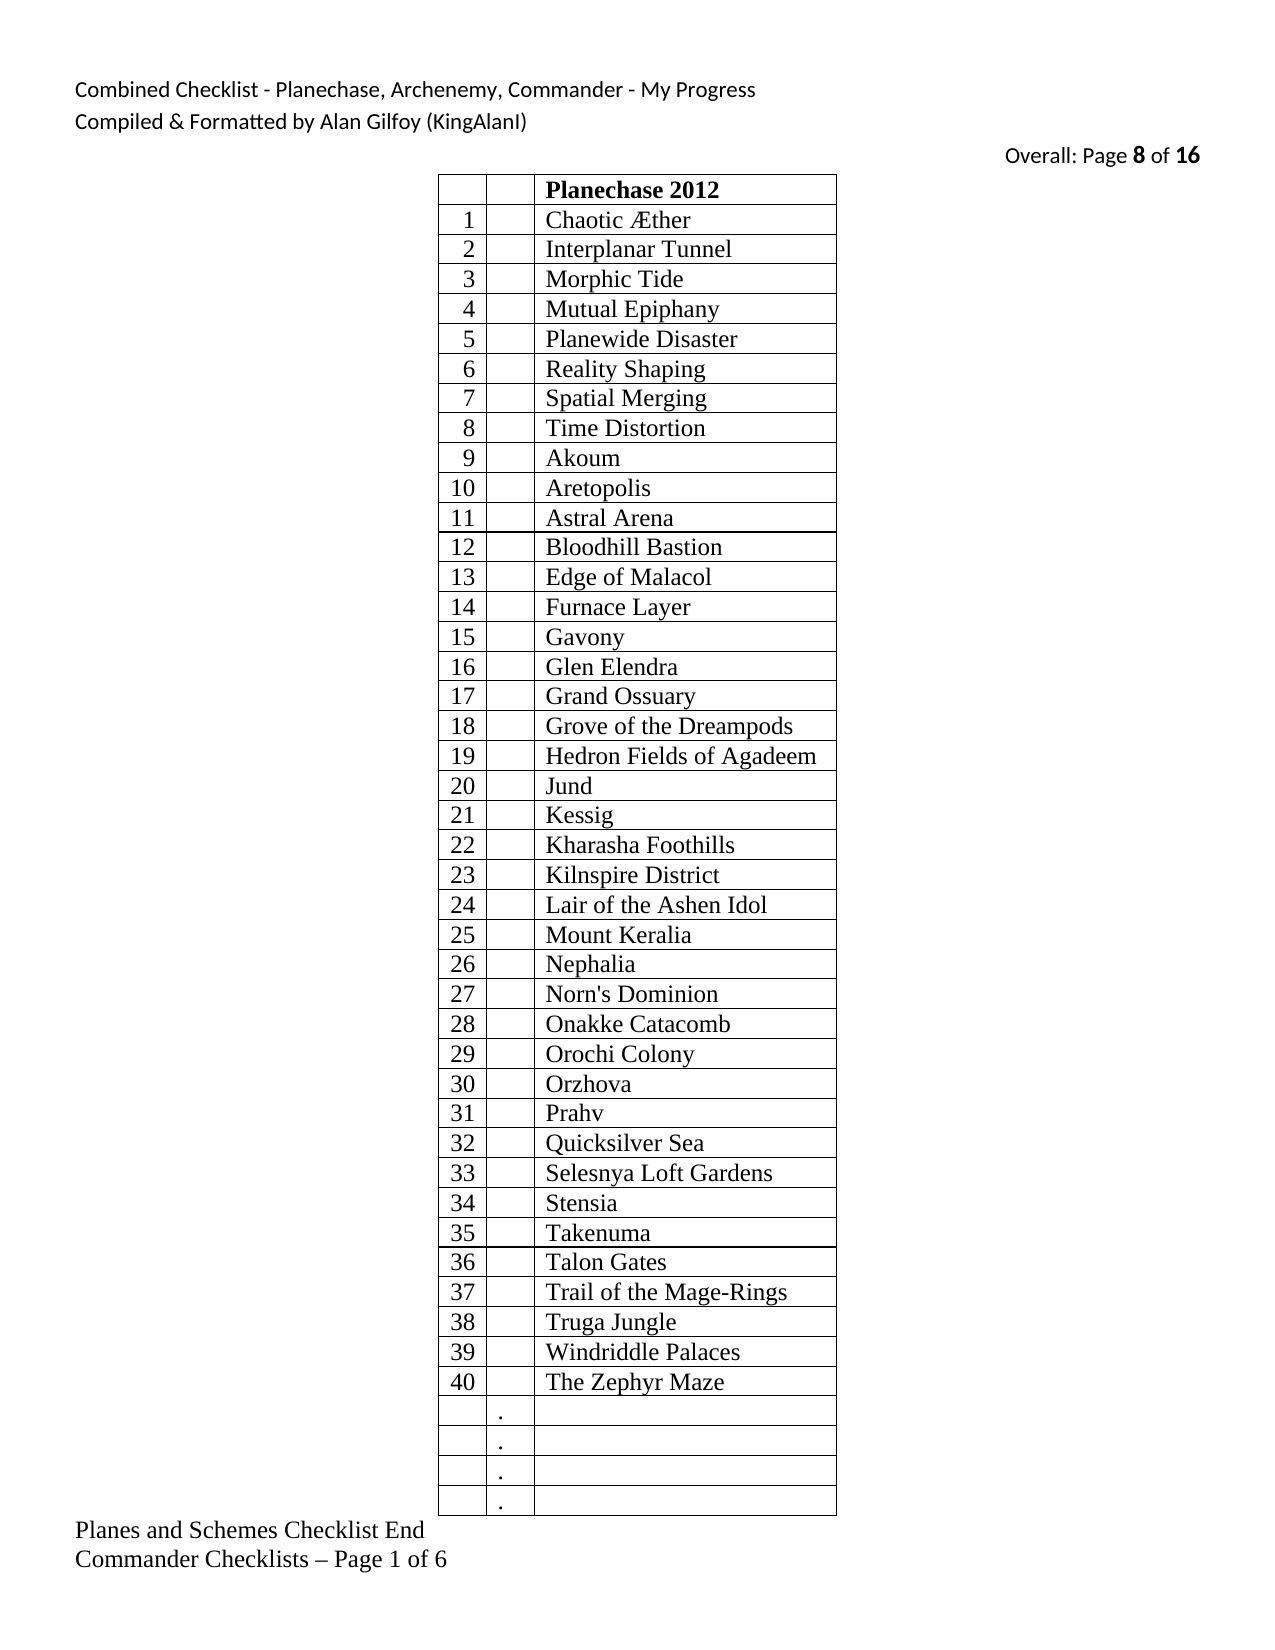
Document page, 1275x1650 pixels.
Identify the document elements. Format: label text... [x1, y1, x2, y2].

table_cell Kilnspire District [535, 860, 836, 889]
table_cell 16 [439, 652, 486, 680]
table_cell [487, 354, 534, 382]
table_cell The Zephyr Maze [535, 1367, 836, 1395]
table_cell Orochi Colony [535, 1039, 836, 1068]
table_cell Time Distortion [535, 413, 836, 442]
table_cell [487, 890, 534, 919]
table_header Planechase 2012 [535, 175, 836, 204]
table_cell 26 [439, 950, 486, 978]
table_cell Glen Elendra [535, 652, 836, 680]
table_cell [487, 1039, 534, 1068]
table_cell 14 [439, 592, 486, 621]
table_cell Takenuma [535, 1218, 836, 1246]
table_cell Stensia [535, 1188, 836, 1217]
table_cell Jund [535, 771, 836, 799]
table_cell 17 [439, 681, 486, 710]
table_cell [487, 1277, 534, 1306]
table_cell [535, 1396, 836, 1425]
table_cell [487, 1367, 534, 1395]
table_cell 15 [439, 622, 486, 651]
table_cell Grand Ossuary [535, 681, 836, 710]
table_cell Truga Jungle [535, 1307, 836, 1336]
table_cell 40 [439, 1367, 486, 1395]
table_cell [439, 1426, 486, 1455]
table_cell Interplanar Tunnel [535, 235, 836, 263]
table_cell . [487, 1396, 534, 1425]
table_cell [487, 920, 534, 948]
table_cell [487, 294, 534, 323]
table_cell 4 [439, 294, 486, 323]
table_cell [487, 1128, 534, 1157]
table_cell [487, 1248, 534, 1276]
table_cell Furnace Layer [535, 592, 836, 621]
table_cell 27 [439, 979, 486, 1008]
table_cell [487, 681, 534, 710]
table_cell 10 [439, 473, 486, 502]
table_cell 20 [439, 771, 486, 799]
table_cell Reality Shaping [535, 354, 836, 382]
table_cell [487, 324, 534, 353]
table_cell [487, 950, 534, 978]
table_cell [487, 413, 534, 442]
table_cell [487, 533, 534, 561]
table_cell [487, 443, 534, 472]
table_cell 13 [439, 562, 486, 591]
table_cell Quicksilver Sea [535, 1128, 836, 1157]
table_cell 23 [439, 860, 486, 889]
table_cell Prahv [535, 1099, 836, 1127]
table_cell [487, 235, 534, 263]
table_cell [487, 622, 534, 651]
table_cell 31 [439, 1099, 486, 1127]
table_cell 39 [439, 1337, 486, 1366]
table_header [439, 175, 486, 204]
table_cell Selesnya Loft Gardens [535, 1158, 836, 1187]
table_cell [535, 1456, 836, 1485]
table_cell [487, 830, 534, 859]
table_cell [487, 503, 534, 531]
table_cell [439, 1396, 486, 1425]
table_cell Lair of the Ashen Idol [535, 890, 836, 919]
table_cell [487, 1307, 534, 1336]
table_cell Planewide Disaster [535, 324, 836, 353]
table_cell [487, 473, 534, 502]
table_cell [487, 652, 534, 680]
table_cell 38 [439, 1307, 486, 1336]
table_cell 29 [439, 1039, 486, 1068]
table_cell 3 [439, 264, 486, 293]
table_cell [535, 1426, 836, 1455]
table_cell [487, 205, 534, 233]
table_cell [487, 562, 534, 591]
table_cell [487, 801, 534, 829]
table_cell 25 [439, 920, 486, 948]
table_cell 7 [439, 384, 486, 412]
table_cell Kessig [535, 801, 836, 829]
table_cell Akoum [535, 443, 836, 472]
table_cell 9 [439, 443, 486, 472]
table_cell [487, 1158, 534, 1187]
table_cell Orzhova [535, 1069, 836, 1097]
table_cell [535, 1486, 836, 1514]
table_cell 22 [439, 830, 486, 859]
table_cell 5 [439, 324, 486, 353]
table_cell [487, 1218, 534, 1246]
table_cell 11 [439, 503, 486, 531]
table_cell 36 [439, 1248, 486, 1276]
table_cell Mutual Epiphany [535, 294, 836, 323]
table_cell 33 [439, 1158, 486, 1187]
table_cell [439, 1486, 486, 1514]
table_cell [487, 1099, 534, 1127]
table_cell Spatial Merging [535, 384, 836, 412]
table_cell . [487, 1426, 534, 1455]
table_cell [487, 771, 534, 799]
table_cell 8 [439, 413, 486, 442]
table_cell Kharasha Foothills [535, 830, 836, 859]
table_cell 32 [439, 1128, 486, 1157]
table_cell 34 [439, 1188, 486, 1217]
table_cell Aretopolis [535, 473, 836, 502]
table_cell 35 [439, 1218, 486, 1246]
table_cell Talon Gates [535, 1248, 836, 1276]
text Commander Checklists – Page 1 of 6 [75, 1544, 1200, 1573]
table_cell 28 [439, 1009, 486, 1038]
table_cell 21 [439, 801, 486, 829]
text Planes and Schemes Checklist End [75, 174, 1200, 1544]
table_cell 1 [439, 205, 486, 233]
table_cell Gavony [535, 622, 836, 651]
table_cell Mount Keralia [535, 920, 836, 948]
table_cell [487, 741, 534, 770]
table_cell [487, 592, 534, 621]
table_cell Windriddle Palaces [535, 1337, 836, 1366]
table_cell 2 [439, 235, 486, 263]
table_cell 24 [439, 890, 486, 919]
table_cell Morphic Tide [535, 264, 836, 293]
table_cell Hedron Fields of Agadeem [535, 741, 836, 770]
table_cell 30 [439, 1069, 486, 1097]
table_cell Astral Arena [535, 503, 836, 531]
table_cell 19 [439, 741, 486, 770]
table_cell [487, 1009, 534, 1038]
table_cell . [487, 1486, 534, 1514]
table_cell [487, 384, 534, 412]
table_cell 18 [439, 711, 486, 740]
table_cell [487, 1069, 534, 1097]
table_cell [487, 264, 534, 293]
table_cell 6 [439, 354, 486, 382]
table_cell [487, 979, 534, 1008]
table_cell Edge of Malacol [535, 562, 836, 591]
table_cell . [487, 1456, 534, 1485]
table_cell Norn's Dominion [535, 979, 836, 1008]
table_cell 37 [439, 1277, 486, 1306]
table_cell Chaotic Æther [535, 205, 836, 233]
table_cell Nephalia [535, 950, 836, 978]
table_cell Onakke Catacomb [535, 1009, 836, 1038]
table_cell [487, 1188, 534, 1217]
table_cell [439, 1456, 486, 1485]
table_cell 12 [439, 533, 486, 561]
table_cell [487, 1337, 534, 1366]
table_cell Bloodhill Bastion [535, 533, 836, 561]
table_cell [487, 860, 534, 889]
table_cell [487, 711, 534, 740]
table_header [487, 175, 534, 204]
table_cell Trail of the Mage-Rings [535, 1277, 836, 1306]
table_cell Grove of the Dreampods [535, 711, 836, 740]
